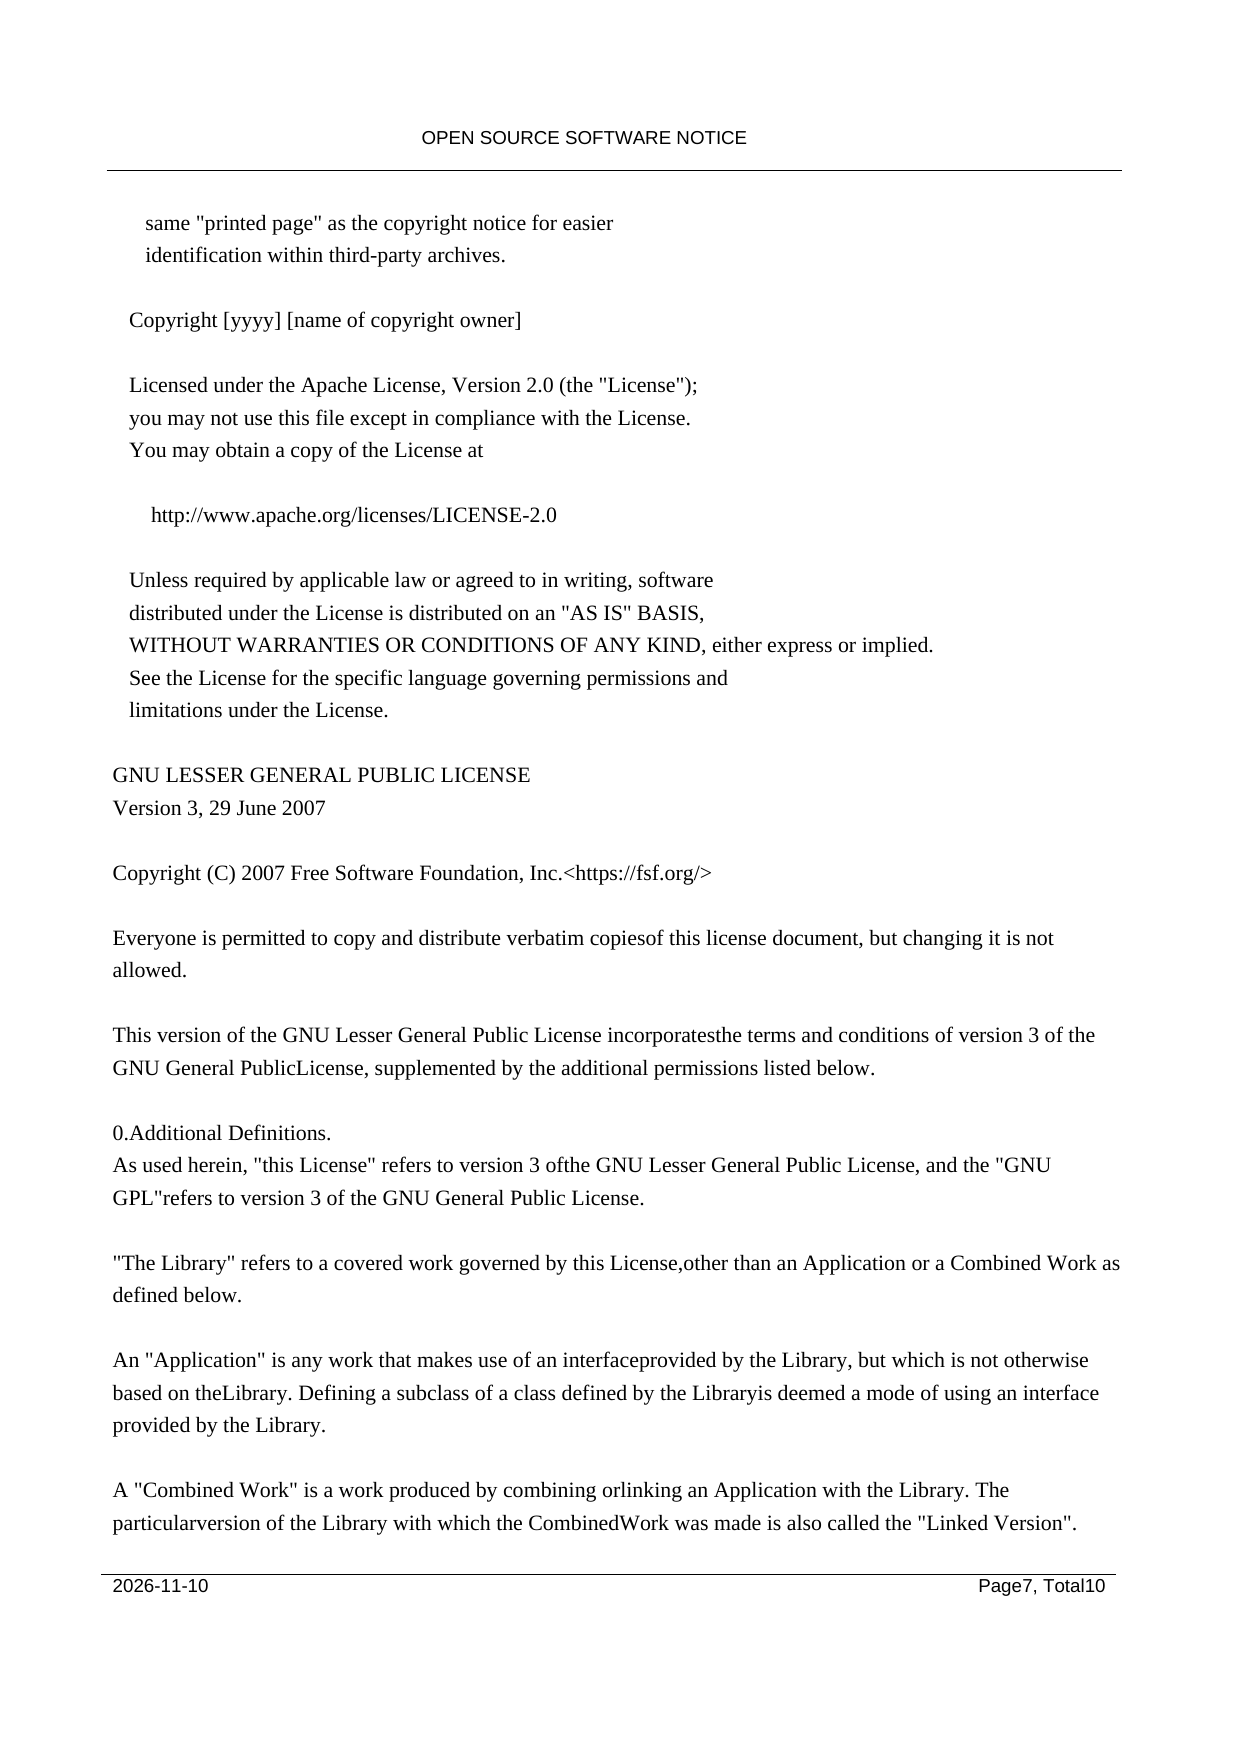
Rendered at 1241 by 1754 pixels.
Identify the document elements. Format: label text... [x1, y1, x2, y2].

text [112, 206, 1128, 726]
text 0.Additional Definitions. [112, 1116, 1128, 1149]
text GNU LESSER GENERAL PUBLIC LICENSE [112, 759, 1128, 791]
text Everyone is permitted to copy and distribute verbatim copiesof this license document, but changing it is not allowed. [112, 921, 1128, 986]
text Version 3, 29 June 2007 [112, 791, 1128, 824]
text "The Library" refers to a covered work governed by this License,other than an Application or a Combined Work as defined below. [112, 1246, 1128, 1311]
text Copyright (C) 2007 Free Software Foundation, Inc.<https://fsf.org/> [112, 856, 1128, 889]
text A "Combined Work" is a work produced by combining orlinking an Application with the Library. The particularversion of the Library with which the CombinedWork was made is also called the "Linked Version". [112, 1474, 1128, 1539]
text As used herein, "this License" refers to version 3 ofthe GNU Lesser General Public License, and the "GNU GPL"refers to version 3 of the GNU General Public License. [112, 1149, 1128, 1214]
text This version of the GNU Lesser General Public License incorporatesthe terms and conditions of version 3 of the GNU General PublicLicense, supplemented by the additional permissions listed below. [112, 1019, 1128, 1084]
text An "Application" is any work that makes use of an interfaceprovided by the Library, but which is not otherwise based on theLibrary. Defining a subclass of a class defined by the Libraryis deemed a mode of using an interface provided by the Library. [112, 1344, 1128, 1441]
